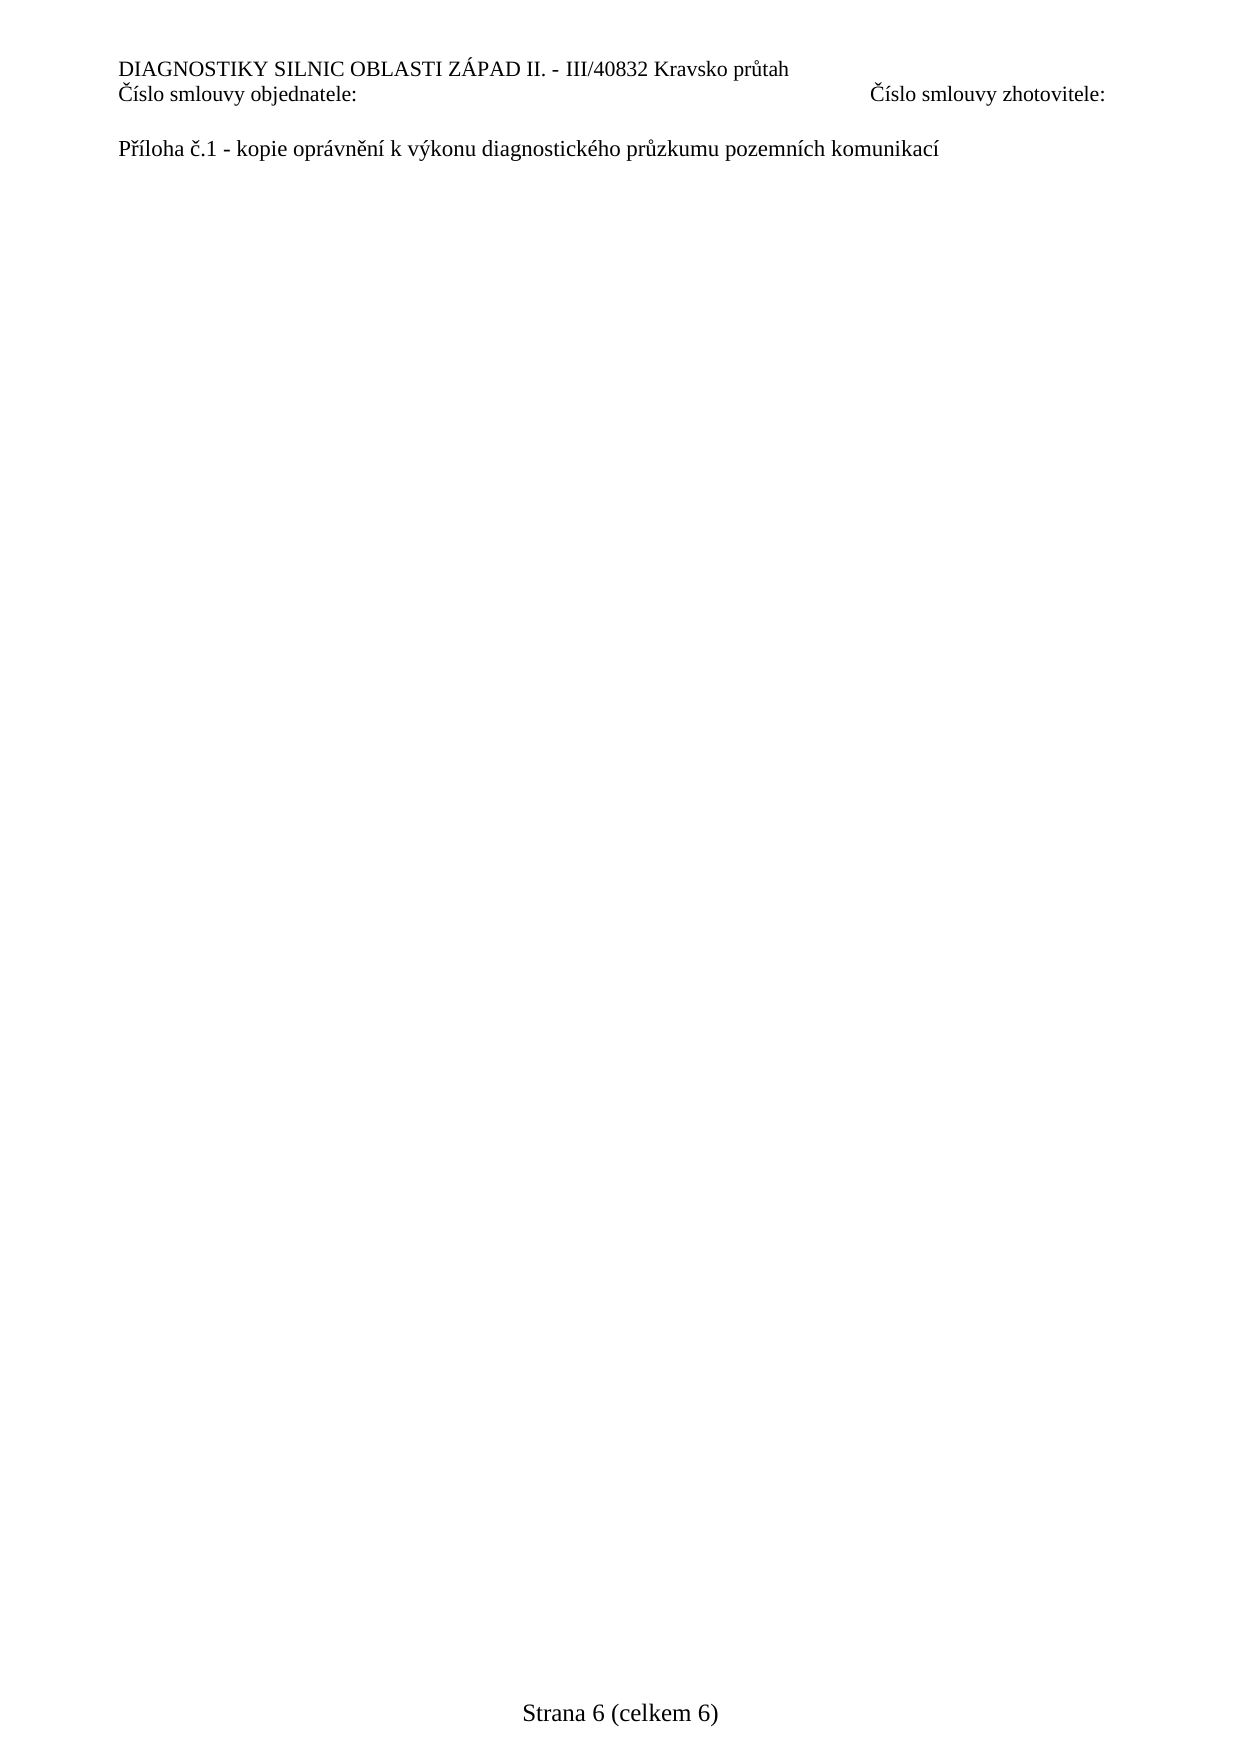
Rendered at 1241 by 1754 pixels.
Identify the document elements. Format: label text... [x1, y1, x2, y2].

text Příloha č.1 - kopie oprávnění k výkonu diagnostického průzkumu pozemních komunikací [118, 135, 1122, 162]
